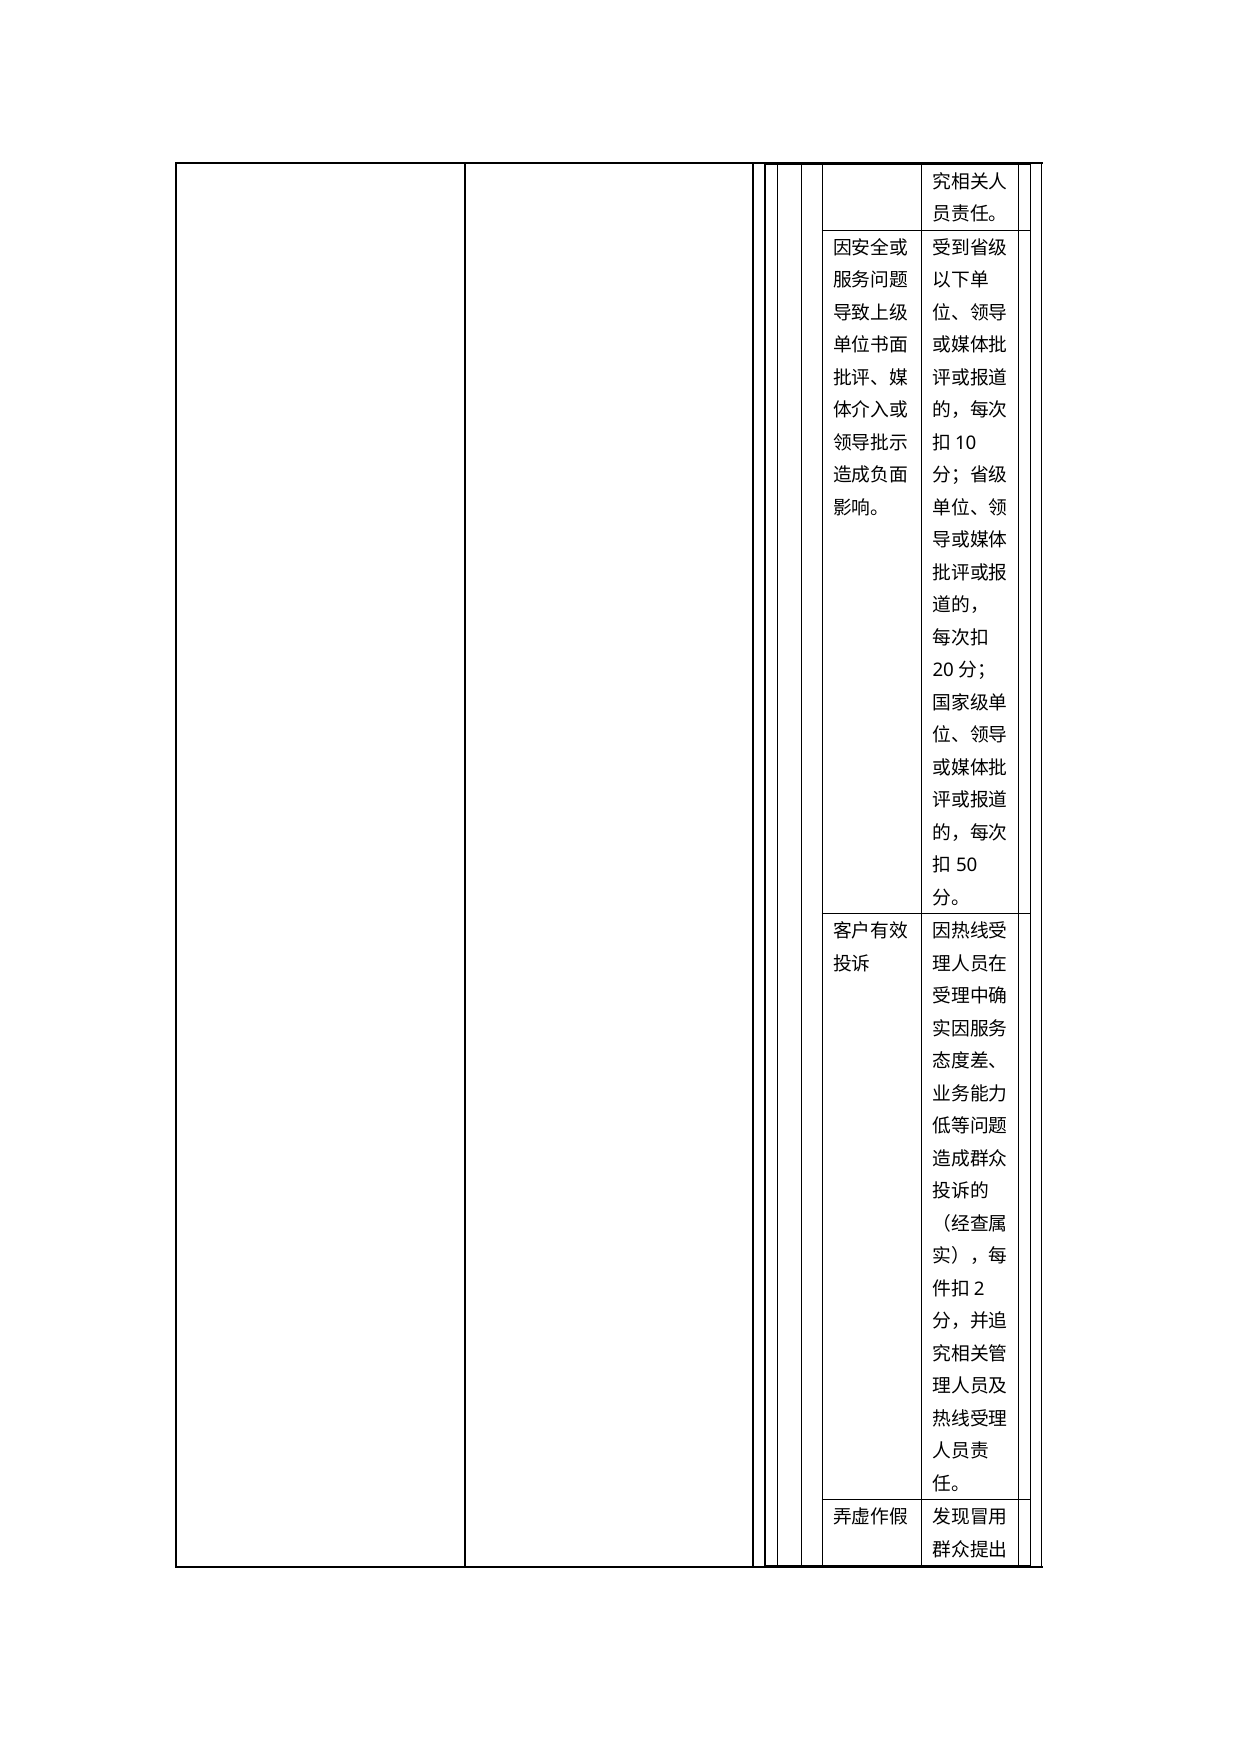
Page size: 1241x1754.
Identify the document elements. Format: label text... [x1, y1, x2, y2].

table_cell [177, 164, 464, 1566]
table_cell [802, 165, 822, 1565]
table_cell 附件：陕西12345政务服务便民热线平台服务质量考核细则 [922, 1500, 1018, 1565]
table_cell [823, 165, 921, 230]
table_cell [1019, 165, 1030, 230]
table_cell 附件：陕西12345政务服务便民热线平台服务质量考核细则 [823, 914, 921, 1499]
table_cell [778, 165, 801, 1565]
table_cell 附件：陕西12345政务服务便民热线平台服务质量考核细则 [823, 1500, 921, 1565]
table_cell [922, 165, 1018, 230]
table_cell 附件：陕西12345政务服务便民热线平台服务质量考核细则 [823, 231, 921, 913]
table_cell 附件：陕西12345政务服务便民热线平台服务质量考核细则 [922, 231, 1018, 913]
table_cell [766, 165, 777, 1565]
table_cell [754, 164, 764, 1566]
table_cell 7 [466, 164, 752, 1566]
table_cell 附件：陕西12345政务服务便民热线平台服务质量考核细则 [922, 914, 1018, 1499]
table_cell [1031, 164, 1041, 1566]
